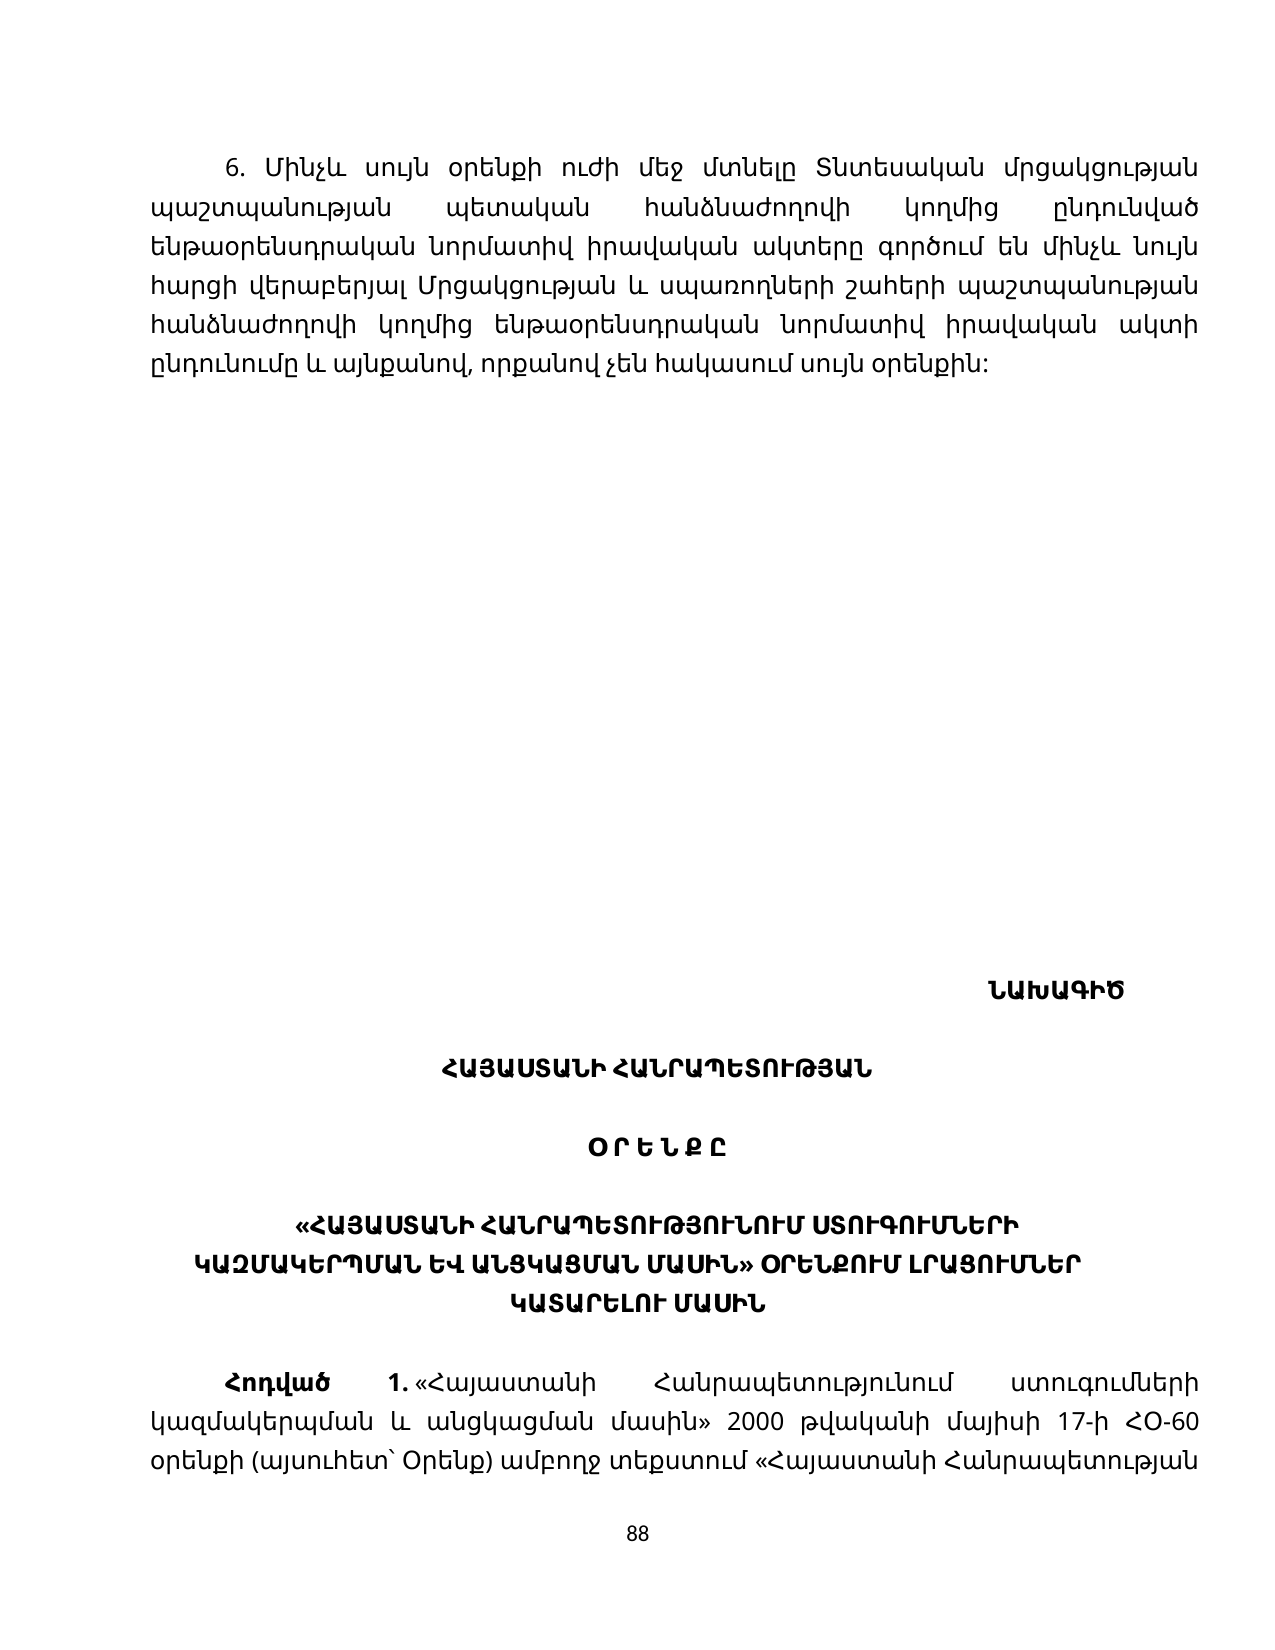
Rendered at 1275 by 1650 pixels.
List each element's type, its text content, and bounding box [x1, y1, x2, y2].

text Օ Ր Ե Ն Ք Ը [150, 1129, 1125, 1163]
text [150, 1364, 1200, 1477]
text 6. Մինչև սույն օրենքի ուժի մեջ մտնելը Տնտեսական մրցակցության պաշտպանության պետական հանձնաժողովի կողմից ընդունված ենթաօրենսդրական նորմատիվ իրավական ակտերը գործում են մինչև նույն հարցի վերաբերյալ Մրցակցության և սպառողների շահերի պաշտպանության հանձնաժողովի կողմից ենթաօրենսդրական նորմատիվ իրավական ակտի ընդունումը և այնքանով, որքանով չեն հակասում սույն օրենքին: [150, 150, 1200, 380]
text «ՀԱՅԱՍՏԱՆԻ ՀԱՆՐԱՊԵՏՈՒԹՅՈՒՆՈՒՄ ՍՏՈՒԳՈՒՄՆԵՐԻ ԿԱԶՄԱԿԵՐՊՄԱՆ ԵՎ ԱՆՑԿԱՑՄԱՆ ՄԱՍԻՆ» ՕՐԵՆՔՈՒՄ ԼՐԱՑՈՒՄՆԵՐ ԿԱՏԱՐԵԼՈՒ ՄԱՍԻՆ [150, 1207, 1125, 1320]
text ՀԱՅԱՍՏԱՆԻ ՀԱՆՐԱՊԵՏՈՒԹՅԱՆ [150, 1051, 1125, 1085]
text ՆԱԽԱԳԻԾ [150, 972, 1125, 1007]
